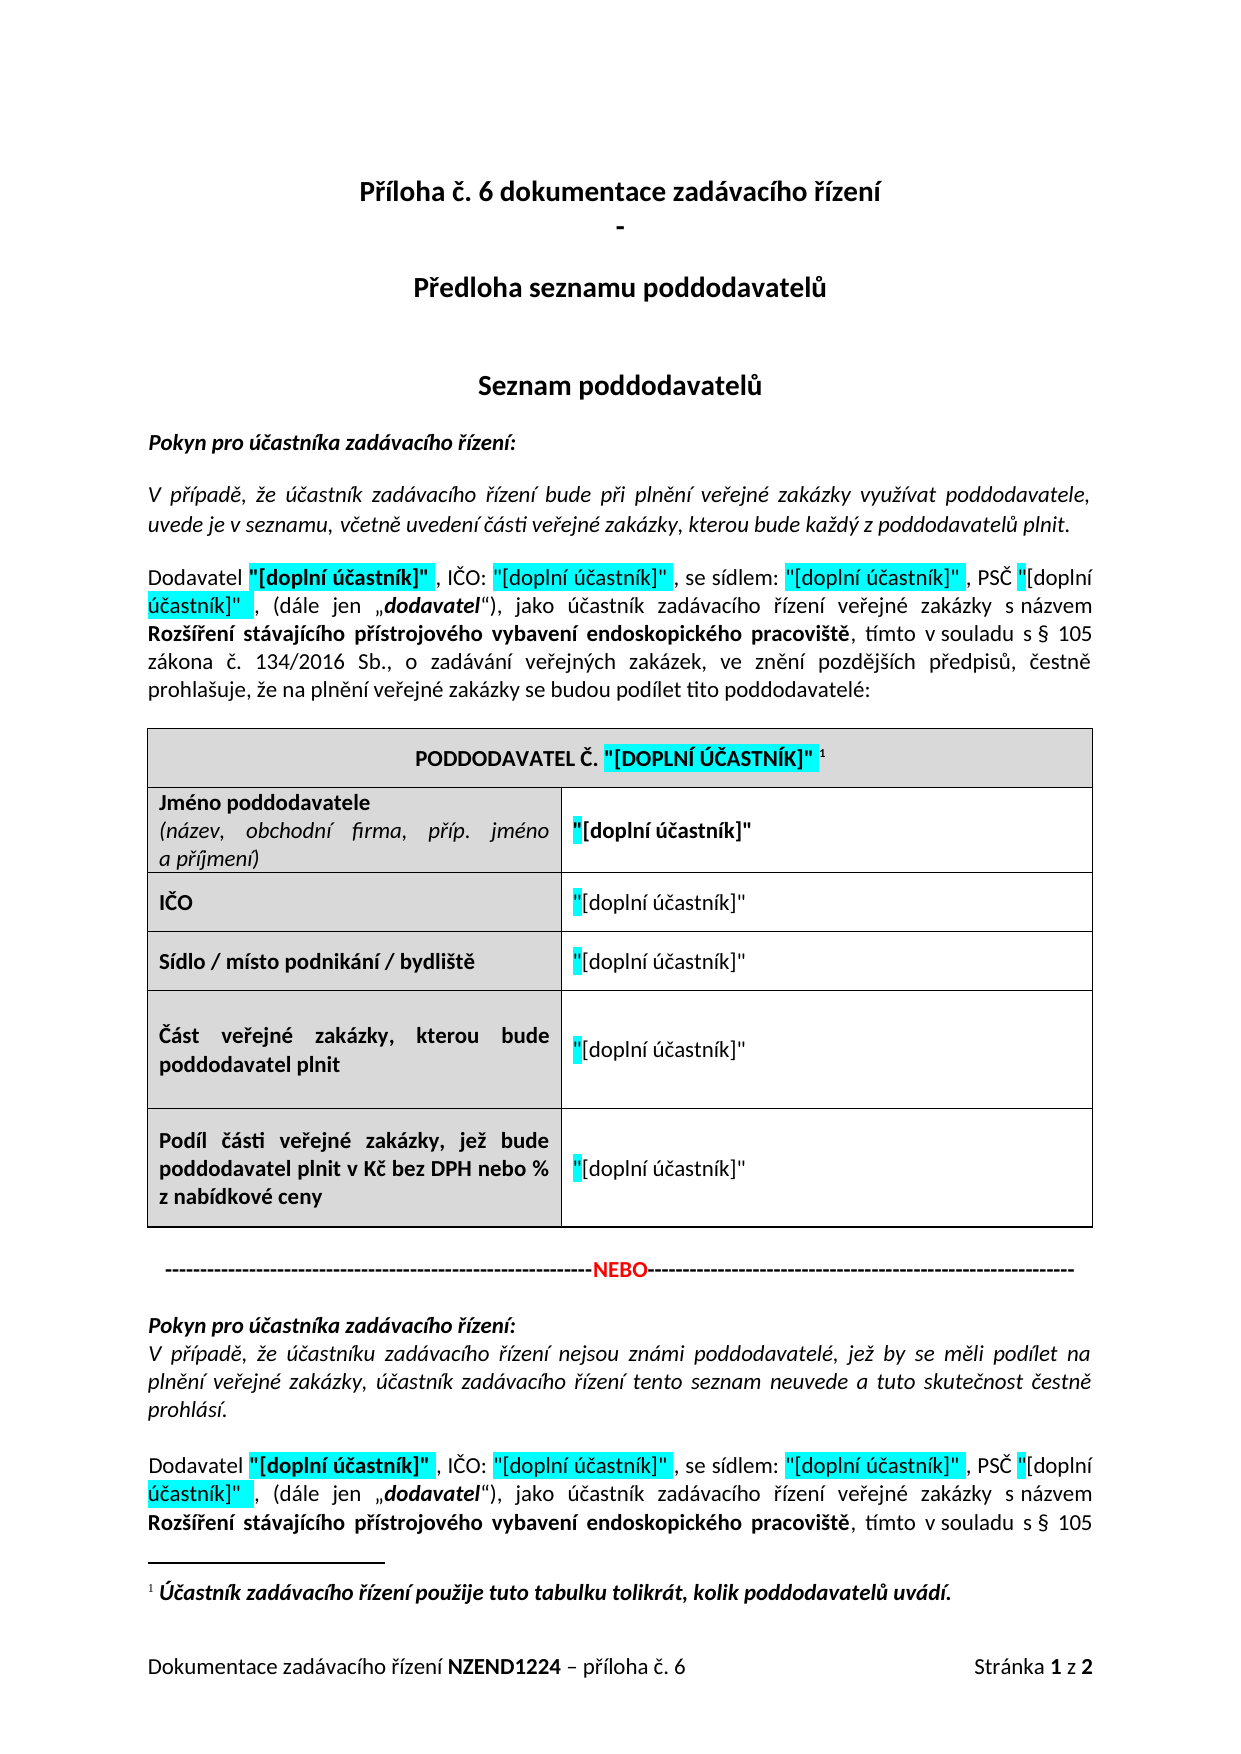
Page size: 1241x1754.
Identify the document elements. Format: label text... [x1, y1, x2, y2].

table_cell Podíl části veřejné zakázky, jež bude poddodavatel plnit v Kč bez DPH nebo % z nabídkové ceny [148, 1109, 561, 1226]
table_cell Část veřejné zakázky, kterou bude poddodavatel plnit [148, 991, 561, 1108]
text Pokyn pro účastníka zadávacího řízení: [148, 1311, 1093, 1339]
table_cell Sídlo / místo podnikání / bydliště [148, 932, 561, 990]
table_header PODDODAVATEL Č. [148, 729, 1092, 787]
table_cell [562, 991, 1092, 1108]
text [148, 1452, 1093, 1536]
table_cell [562, 788, 1092, 872]
text Příloha č. 6 dokumentace zadávacího řízení [148, 173, 1093, 208]
table_cell [562, 873, 1092, 931]
text Seznam poddodavatelů [148, 367, 1093, 403]
text Předloha seznamu poddodavatelů [148, 269, 1093, 304]
text V případě, že účastníku zadávacího řízení nejsou známi poddodavatelé, jež by se měli podílet na plnění veřejné zakázky, účastník zadávacího řízení tento seznam neuvede a tuto skutečnost čestně prohlásí. [148, 1339, 1093, 1423]
table_cell Jméno poddodavatele (název, obchodní firma, příp. jméno a příjmení) [148, 788, 561, 872]
table_cell IČO [148, 873, 561, 931]
text Pokyn pro účastníka zadávacího řízení: [148, 428, 1093, 456]
text -------------------------------------------------------------NEBO------------------------------------------------------------- [148, 1255, 1093, 1283]
table_cell [562, 1109, 1092, 1226]
table_cell [562, 932, 1092, 990]
text - [148, 208, 1093, 244]
text V případě, že účastník zadávacího řízení bude při plnění veřejné zakázky využívat poddodavatele, uvede je v seznamu, včetně uvedení části veřejné zakázky, kterou bude každý z poddodavatelů plnit. [148, 481, 1093, 538]
text Dodavatel , IČO: , se sídlem: , PSČ , (dále jen „dodavatel“), jako účastník zadávacího řízení veřejné zakázky s názvem Rozšíření stávajícího přístrojového vybavení endoskopického pracoviště, tímto v souladu s § 105 zákona č. 134/2016 Sb., o zadávání veřejných zakázek, ve znění pozdějších předpisů, čestně prohlašuje, že na plnění veřejné zakázky se budou podílet tito poddodavatelé: [148, 563, 1093, 703]
